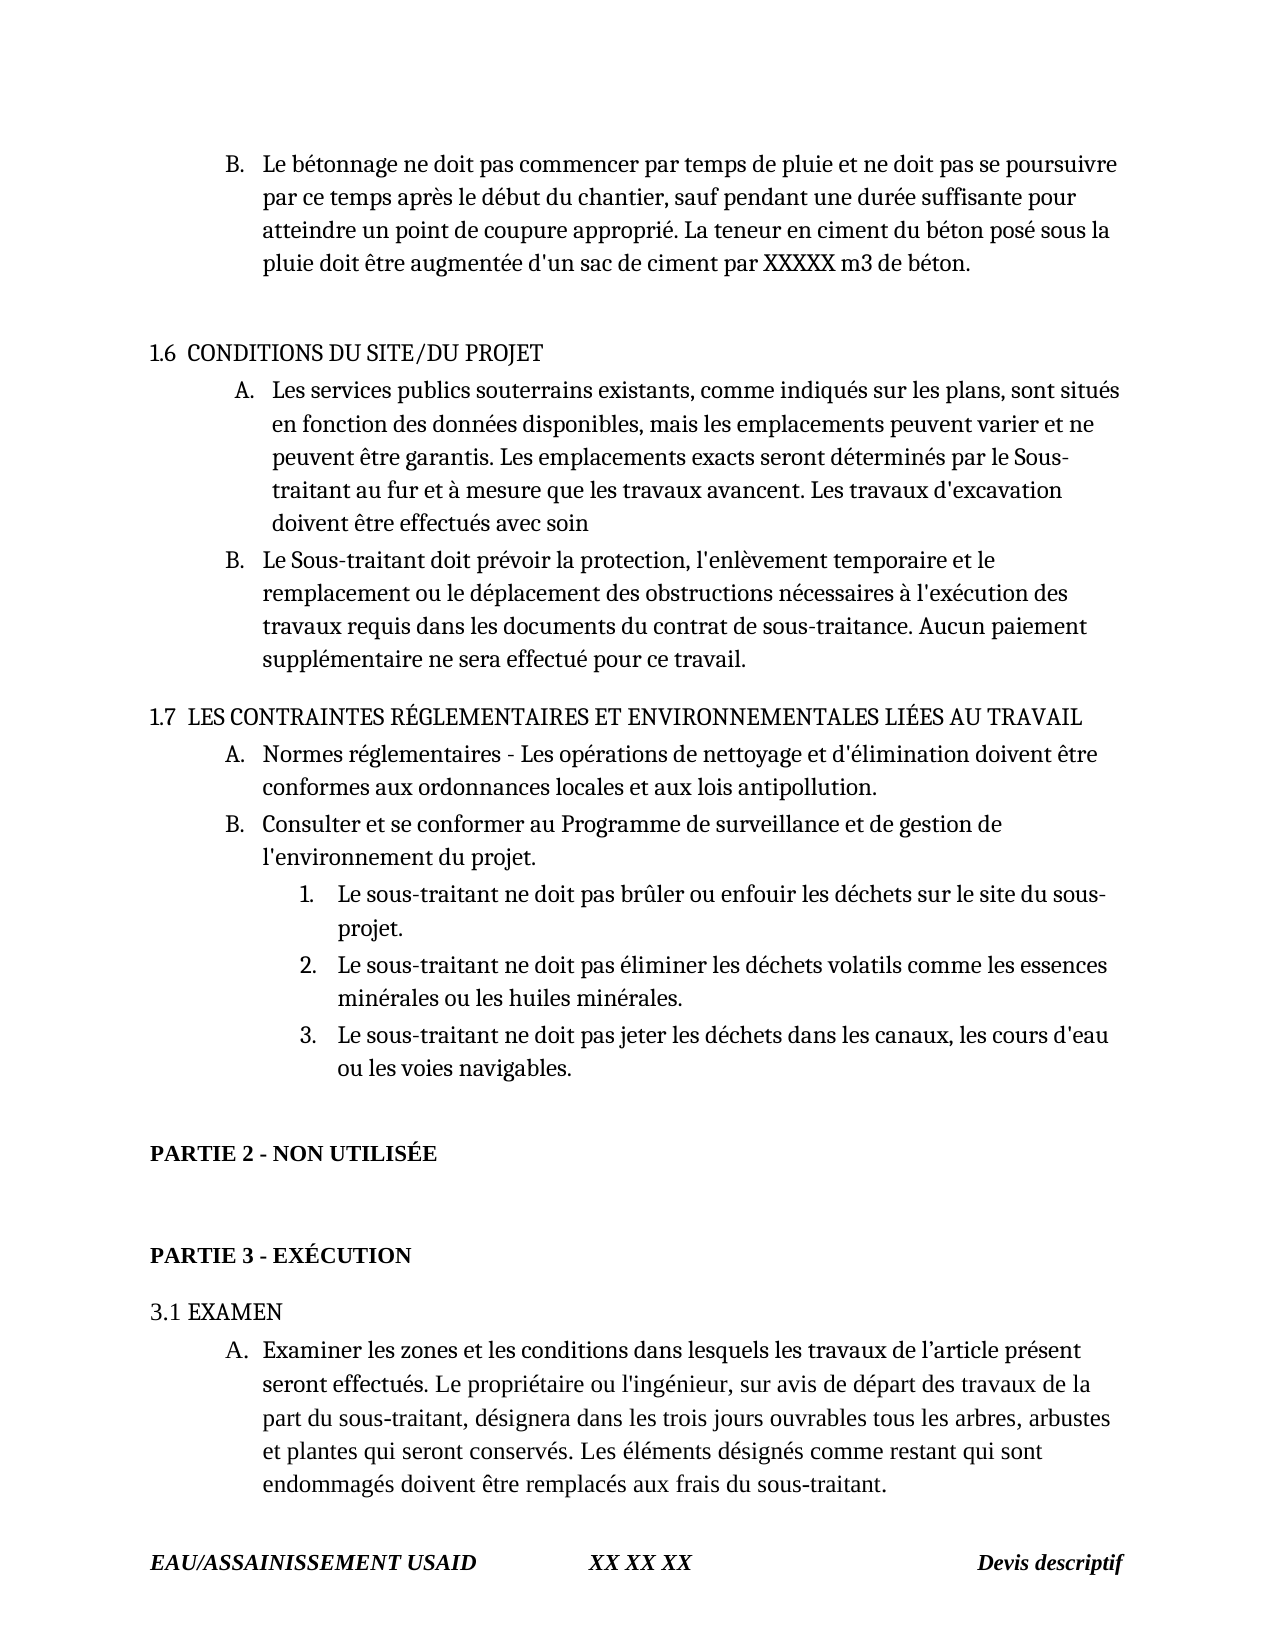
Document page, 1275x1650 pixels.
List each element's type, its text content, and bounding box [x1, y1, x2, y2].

subtitle LES CONTRAINTES RÉGLEMENTAIRES ET ENVIRONNEMENTALES LIÉES AU TRAVAIL [150, 703, 1125, 732]
subtitle Consulter et se conformer au Programme de surveillance et de gestion de l'environnement du projet. [225, 810, 1125, 872]
subtitle Normes réglementaires - Les opérations de nettoyage et d'élimination doivent être conformes aux ordonnances locales et aux lois antipollution. [225, 740, 1125, 802]
text PARTIE 2 - NON UTILISÉE [150, 1140, 1125, 1166]
subtitle Le sous-traitant ne doit pas jeter les déchets dans les canaux, les cours d'eau ou les voies navigables. [300, 1021, 1125, 1083]
subtitle Examiner les zones et les conditions dans lesquels les travaux de l’article présent seront effectués. Le propriétaire ou l'ingénieur, sur avis de départ des travaux de la part du sous-traitant, désignera dans les trois jours ouvrables tous les arbres, arbustes et plantes qui seront conservés. Les éléments désignés comme restant qui sont endommagés doivent être remplacés aux frais du sous-traitant. [225, 1335, 1125, 1498]
subtitle Le sous-traitant ne doit pas éliminer les déchets volatils comme les essences minérales ou les huiles minérales. [300, 951, 1125, 1012]
subtitle Le sous-traitant ne doit pas brûler ou enfouir les déchets sur le site du sous-projet. [300, 880, 1125, 942]
subtitle EXAMEN [150, 1297, 1125, 1327]
subtitle CONDITIONS DU SITE/DU PROJET [150, 339, 1125, 368]
subtitle Les services publics souterrains existants, comme indiqués sur les plans, sont situés en fonction des données disponibles, mais les emplacements peuvent varier et ne peuvent être garantis. Les emplacements exacts seront déterminés par le Sous-traitant au fur et à mesure que les travaux avancent. Les travaux d'excavation doivent être effectués avec soin [234, 376, 1125, 537]
subtitle Le bétonnage ne doit pas commencer par temps de pluie et ne doit pas se poursuivre par ce temps après le début du chantier, sauf pendant une durée suffisante pour atteindre un point de coupure approprié. La teneur en ciment du béton posé sous la pluie doit être augmentée d'un sac de ciment par XXXXX m3 de béton. [225, 150, 1125, 278]
text PARTIE 3 - EXÉCUTION [150, 1242, 1125, 1268]
subtitle Le Sous-traitant doit prévoir la protection, l'enlèvement temporaire et le remplacement ou le déplacement des obstructions nécessaires à l'exécution des travaux requis dans les documents du contrat de sous-traitance. Aucun paiement supplémentaire ne sera effectué pour ce travail. [225, 546, 1125, 673]
